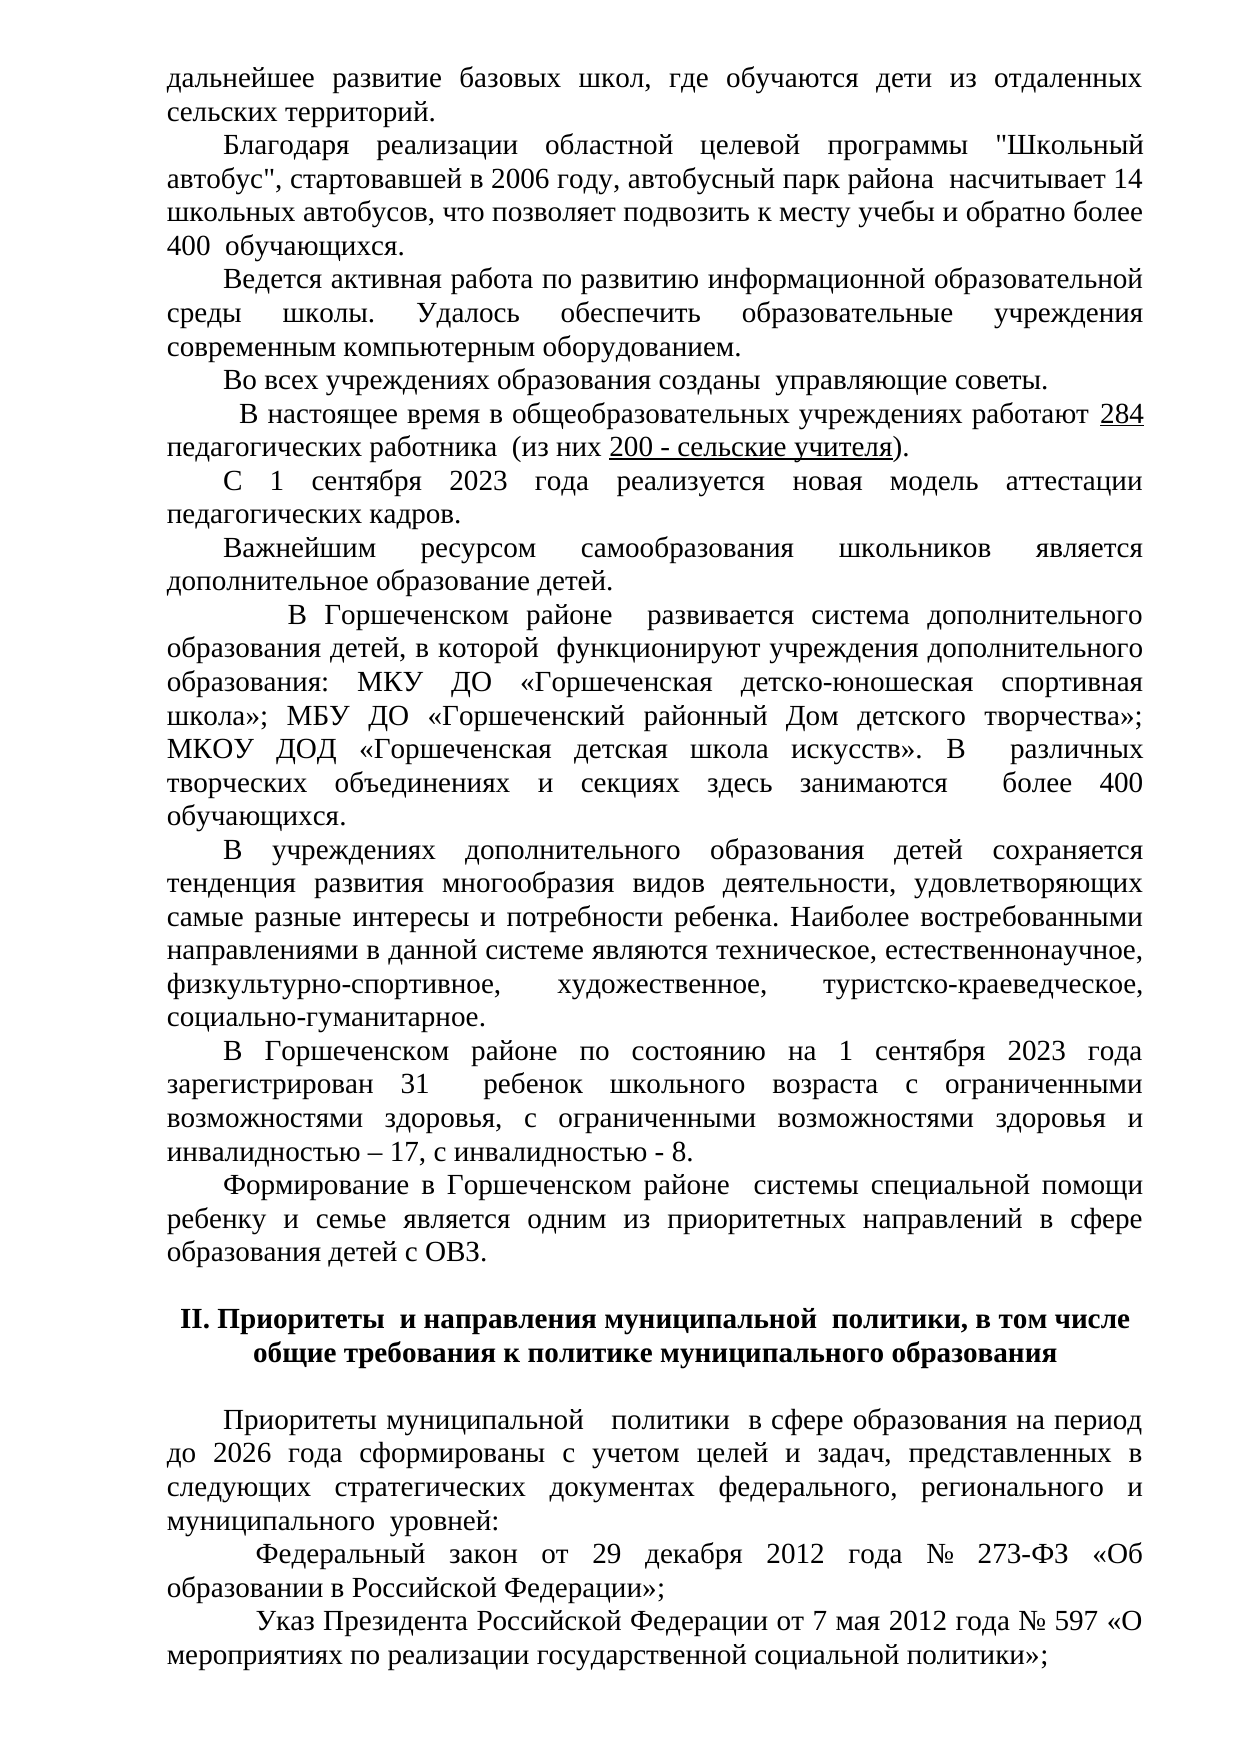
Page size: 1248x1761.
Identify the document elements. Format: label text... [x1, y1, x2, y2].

text Указ Президента Российской Федерации от 7 мая 2012 года № 597 «О мероприятиях по реализации государственной социальной политики»; [167, 1603, 1144, 1670]
text С 1 сентября 2023 года реализуется новая модель аттестации педагогических кадров. [167, 463, 1144, 530]
text В настоящее время в общеобразовательных учреждениях работают 284 педагогических работника (из них 200 - сельские учителя). [167, 396, 1144, 463]
text Приоритеты муниципальной политики в сфере образования на период до 2026 года сформированы с учетом целей и задач, представленных в следующих стратегических документах федерального, регионального и муниципального уровней: [167, 1402, 1144, 1536]
text Важнейшим ресурсом самообразования школьников является дополнительное образование детей. [167, 530, 1144, 597]
text Федеральный закон от 29 декабря 2012 года № 273-ФЗ «Об образовании в Российской Федерации»; [167, 1536, 1144, 1603]
text В Горшеченском районе развивается система дополнительного образования детей, в которой функционируют учреждения дополнительного образования: МКУ ДО «Горшеченская детско-юношеская спортивная школа»; МБУ ДО «Горшеченский районный Дом детского творчества»; МКОУ ДОД «Горшеченская детская школа искусств». В различных творческих объединениях и секциях здесь занимаются более 400 обучающихся. [167, 597, 1144, 832]
text Формирование в Горшеченском районе системы специальной помощи ребенку и семье является одним из приоритетных направлений в сфере образования детей с ОВЗ. [167, 1167, 1144, 1268]
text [167, 60, 1144, 127]
text Благодаря реализации областной целевой программы "Школьный автобус", стартовавшей в 2006 году, автобусный парк района насчитывает 14 школьных автобусов, что позволяет подвозить к месту учебы и обратно более 400 обучающихся. [167, 127, 1144, 262]
text В учреждениях дополнительного образования детей сохраняется тенденция развития многообразия видов деятельности, удовлетворяющих самые разные интересы и потребности ребенка. Наиболее востребованными направлениями в данной системе являются техническое, естественнонаучное, физкультурно-спортивное, художественное, туристско-краеведческое, социально-гуманитарное. [167, 832, 1144, 1033]
text II. Приоритеты и направления муниципальной политики, в том числе общие требования к политике муниципального образования [167, 1301, 1144, 1368]
text Во всех учреждениях образования созданы управляющие советы. [167, 362, 1144, 396]
text Ведется активная работа по развитию информационной образовательной среды школы. Удалось обеспечить образовательные учреждения современным компьютерным оборудованием. [167, 262, 1144, 362]
text В Горшеченском районе по состоянию на 1 сентября 2023 года зарегистрирован 31 ребенок школьного возраста с ограниченными возможностями здоровья, с ограниченными возможностями здоровья и инвалидностью – 17, с инвалидностью - 8. [167, 1033, 1144, 1167]
